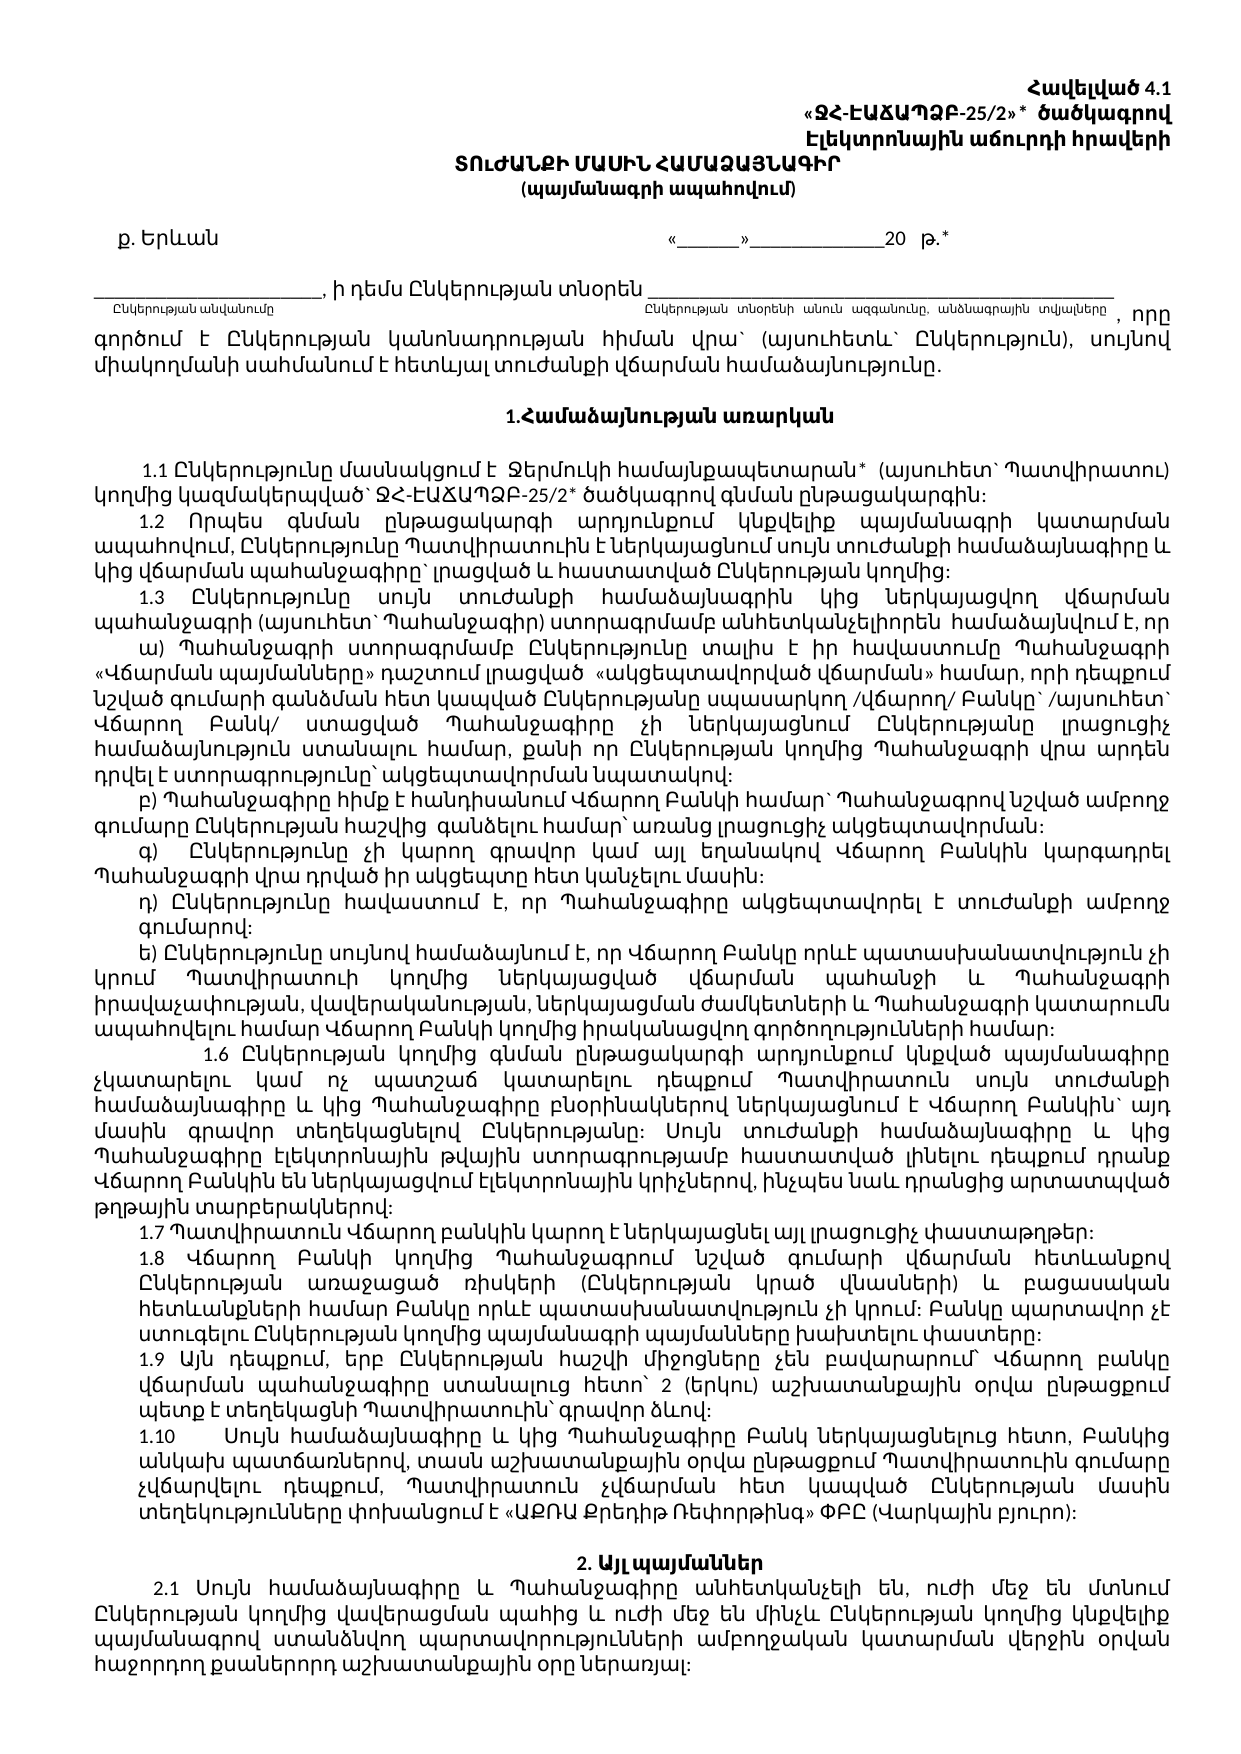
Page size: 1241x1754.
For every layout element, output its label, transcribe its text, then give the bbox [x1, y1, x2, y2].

text ա) Պահանջագրի ստորագրմամբ Ընկերությունը տալիս է իր հավաստումը Պահանջագրի «Վճարման պայմանները» դաշտում լրացված «ակցեպտավորված վճարման» համար, որի դեպքում նշված գումարի գանձման հետ կապված Ընկերությանը սպասարկող /վճարող/ Բանկը` /այսուհետ` Վճարող Բանկ/ ստացված Պահանջագիրը չի ներկայացնում Ընկերությանը լրացուցիչ համաձայնություն ստանալու համար, քանի որ Ընկերության կողմից Պահանջագրի վրա արդեն դրվել է ստորագրությունը՝ ակցեպտավորման նպատակով: [94, 635, 1171, 787]
text Հավելված 4.1 [94, 75, 1171, 100]
text 2. Այլ պայմաններ [169, 1550, 1171, 1575]
text 1.8 Վճարող Բանկի կողմից Պահանջագրում նշված գումարի վճարման հետևանքով Ընկերության առաջացած ռիսկերի (Ընկերության կրած վնասների) և բացասական հետևանքների համար Բանկը որևէ պատասխանատվություն չի կրում: Բանկը պարտավոր չէ ստուգելու Ընկերության կողմից պայմանագրի պայմանները խախտելու փաստերը: [138, 1245, 1171, 1347]
text «ՋՀ-ԷԱՃԱՊՁԲ-25/2»* ծածկագրով [94, 100, 1171, 126]
text 1.9 Այն դեպքում, երբ Ընկերության հաշվի միջոցները չեն բավարարում՝ Վճարող բանկը վճարման պահանջագիրը ստանալուց հետո՝ 2 (երկու) աշխատանքային օրվա ընթացքում պետք է տեղեկացնի Պատվիրատուին՝ գրավոր ձևով: [138, 1347, 1171, 1423]
text 1.7 Պատվիրատուն Վճարող բանկին կարող է ներկայացնել այլ լրացուցիչ փաստաթղթեր: [138, 1219, 1171, 1245]
text բ) Պահանջագիրը հիմք է հանդիսանում Վճարող Բանկի համար` Պահանջագրով նշված ամբողջ գումարը Ընկերության հաշվից գանձելու համար՝ առանց լրացուցիչ ակցեպտավորման: [94, 787, 1171, 838]
text ե) Ընկերությունը սույնով համաձայնում է, որ Վճարող Բանկը որևէ պատասխանատվություն չի կրում Պատվիրատուի կողմից ներկայացված վճարման պահանջի և Պահանջագրի իրավաչափության, վավերականության, ներկայացման ժամկետների և Պահանջագրի կատարումն ապահովելու համար Վճարող Բանկի կողմից իրականացվող գործողությունների համար: [94, 940, 1171, 1042]
text 1.3 Ընկերությունը սույն տուժանքի համաձայնագրին կից ներկայացվող վճարման պահանջագրի (այսուհետ` Պահանջագիր) ստորագրմամբ անհետկանչելիորեն համաձայնվում է, որ [94, 584, 1171, 635]
text 1.1 Ընկերությունը մասնակցում է Ջերմուկի համայնքապետարան* (այսուհետ` Պատվիրատու) կողմից կազմակերպված` ՋՀ-ԷԱՃԱՊՁԲ-25/2* ծածկագրով գնման ընթացակարգին: [94, 457, 1171, 508]
text ______________________, ի դեմս Ընկերության տնօրեն _____________________________________________ [94, 276, 1171, 301]
text 1.Համաձայնության առարկան [169, 403, 1171, 428]
text դ) Ընկերությունը հավաստում է, որ Պահանջագիրը ակցեպտավորել է տուժանքի ամբողջ գումարով: [138, 889, 1171, 940]
text (պայմանագրի ապահովում) [94, 177, 1171, 199]
text ՏՈւԺԱՆՔԻ ՄԱՍԻՆ ՀԱՄԱՁԱՅՆԱԳԻՐ [94, 151, 1171, 177]
text 1.6 Ընկերության կողմից գնման ընթացակարգի արդյունքում կնքված պայմանագիրը չկատարելու կամ ոչ պատշաճ կատարելու դեպքում Պատվիրատուն սույն տուժանքի համաձայնագիրը և կից Պահանջագիրը բնօրինակներով ներկայացնում է Վճարող Բանկին` այդ մասին գրավոր տեղեկացնելով Ընկերությանը: Սույն տուժանքի համաձայնագիրը և կից Պահանջագիրը էլեկտրոնային թվային ստորագրությամբ հաստատված լինելու դեպքում դրանք Վճարող Բանկին են ներկայացվում էլեկտրոնային կրիչներով, ինչպես նաև դրանցից արտատպված թղթային տարբերակներով: [94, 1042, 1171, 1219]
text գ) Ընկերությունը չի կարող գրավոր կամ այլ եղանակով Վճարող Բանկին կարգադրել Պահանջագրի վրա դրված իր ակցեպտը հետ կանչելու մասին: [94, 838, 1171, 889]
text Էլեկտրոնային աճուրդի հրավերի [94, 126, 1171, 151]
text Ընկերության անվանումը Ընկերության տնօրենի անուն ազգանունը, անձնագրային տվյալները , որը գործում է Ընկերության կանոնադրության հիման վրա` (այսուհետև` Ընկերություն), սույնով միակողմանի սահմանում է հետևյալ տուժանքի վճարման համաձայնությունը. [94, 301, 1171, 377]
text ք. Երևան «______»_____________20 թ.* [94, 225, 1171, 250]
text 1.2 Որպես գնման ընթացակարգի արդյունքում կնքվելիք պայմանագրի կատարման ապահովում, Ընկերությունը Պատվիրատուին է ներկայացնում սույն տուժանքի համաձայնագիրը և կից վճարման պահանջագիրը` լրացված և հաստատված Ընկերության կողմից: [94, 508, 1171, 584]
text 1.10 Սույն համաձայնագիրը և կից Պահանջագիրը Բանկ ներկայացնելուց հետո, Բանկից անկախ պատճառներով, տասն աշխատանքային օրվա ընթացքում Պատվիրատուին գումարը չվճարվելու դեպքում, Պատվիրատուն չվճարման հետ կապված Ընկերության մասին տեղեկությունները փոխանցում է «ԱՔՌԱ Քրեդիթ Ռեփորթինգ» ՓԲԸ (Վարկային բյուրո): [138, 1423, 1171, 1524]
text 2.1 Սույն համաձայնագիրը և Պահանջագիրը անհետկանչելի են, ուժի մեջ են մտնում Ընկերության կողմից վավերացման պահից և ուժի մեջ են մինչև Ընկերության կողմից կնքվելիք պայմանագրով ստանձնվող պարտավորությունների ամբողջական կատարման վերջին օրվան հաջորդող քսաներորդ աշխատանքային օրը ներառյալ: [94, 1575, 1171, 1677]
